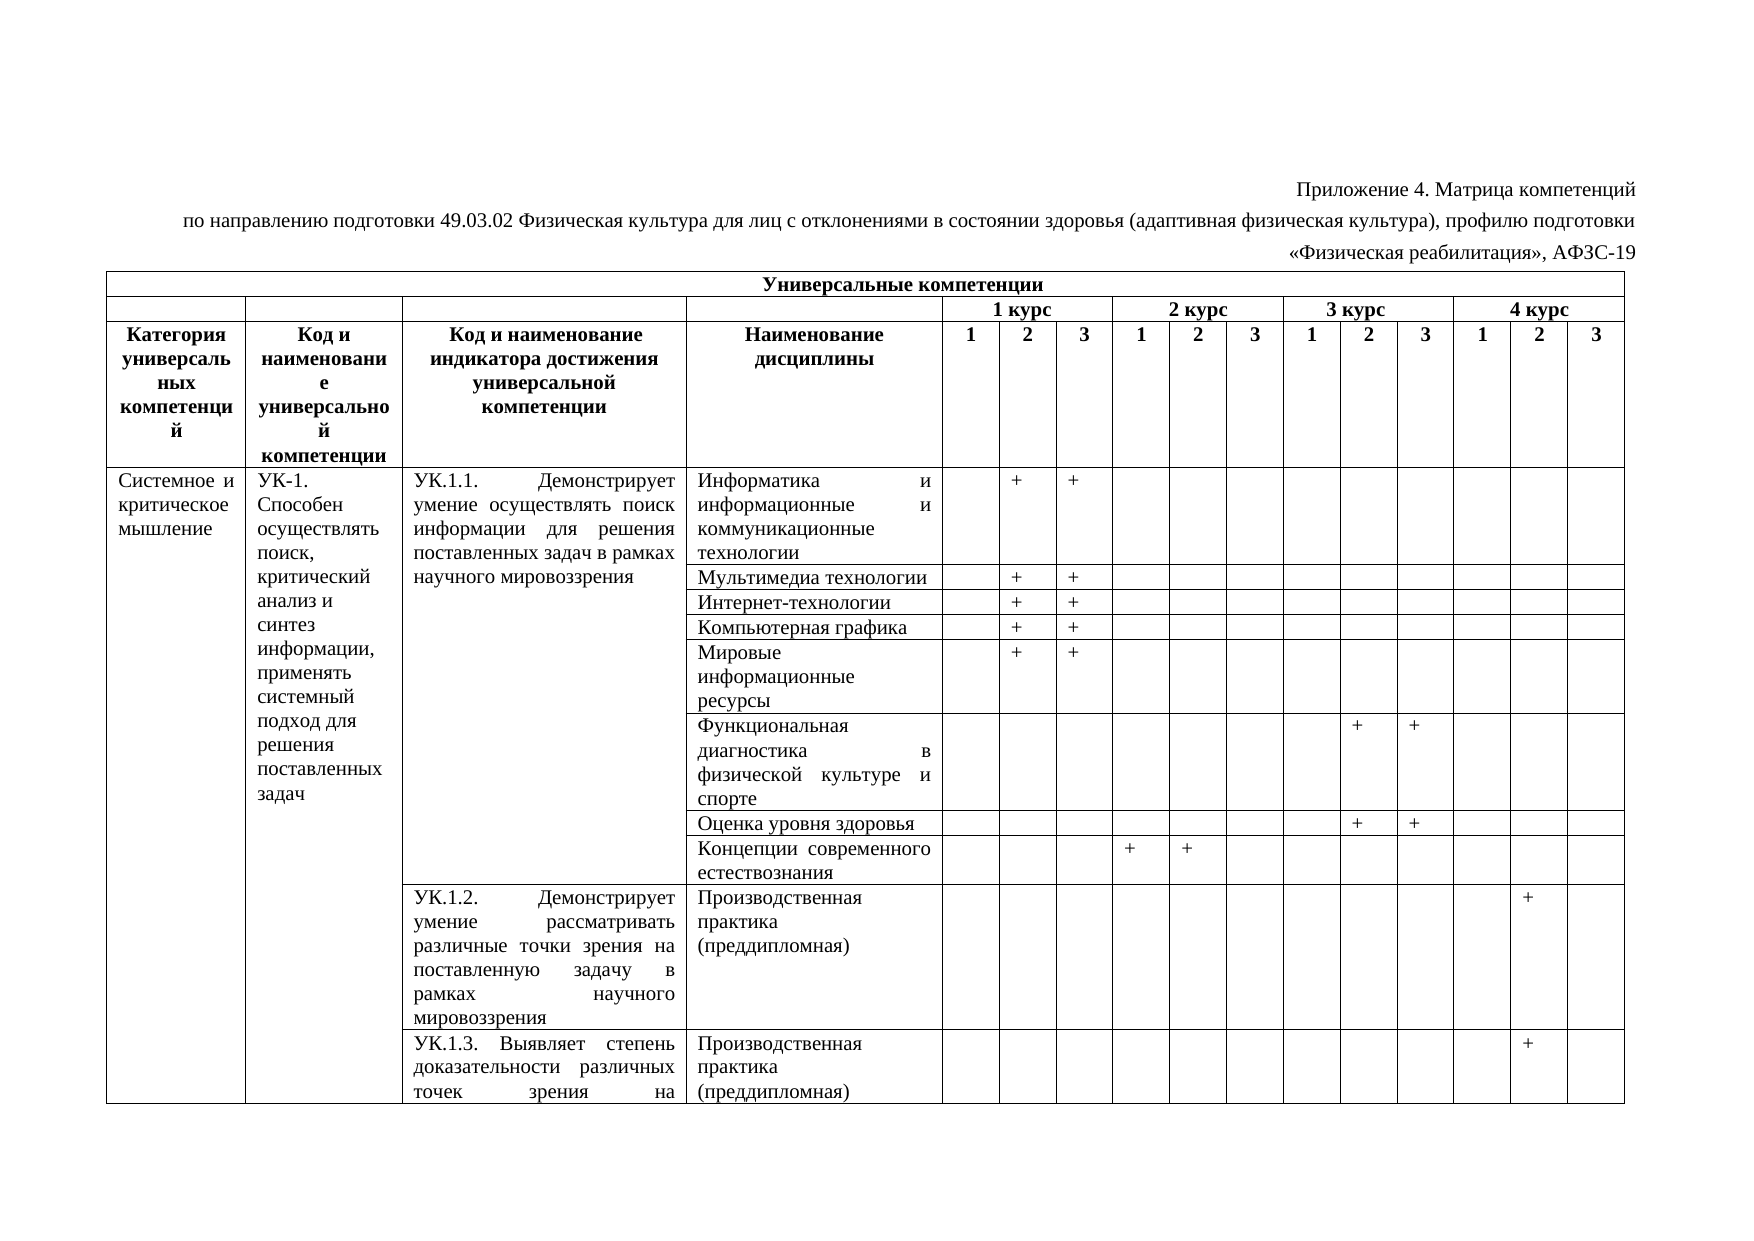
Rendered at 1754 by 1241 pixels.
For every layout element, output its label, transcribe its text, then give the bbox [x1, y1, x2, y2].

table_cell [1398, 468, 1453, 564]
table_cell [1341, 590, 1397, 614]
table_cell [1511, 615, 1567, 639]
table_cell + [1000, 565, 1056, 589]
table_cell [1113, 468, 1169, 564]
table_cell Компьютерная графика [687, 615, 942, 639]
table_cell Производственная практика (преддипломная) [687, 1030, 942, 1103]
table_cell [1057, 714, 1112, 810]
table_cell [403, 297, 686, 321]
table_cell [1170, 590, 1226, 614]
table_cell 3 [1227, 322, 1283, 467]
table_cell [1170, 714, 1226, 810]
table_cell [1170, 1030, 1226, 1103]
table_cell [1511, 640, 1567, 712]
table_cell [1113, 615, 1169, 639]
table_cell + [1511, 885, 1567, 1029]
table_cell [1000, 836, 1056, 884]
table_cell [1227, 590, 1283, 614]
table_cell [1057, 1030, 1112, 1103]
table_cell 3 [1568, 322, 1624, 467]
table_cell + [1398, 714, 1453, 810]
table_cell [1284, 811, 1340, 835]
table_cell [1454, 565, 1510, 589]
table_cell [943, 468, 999, 564]
table_cell [1284, 714, 1340, 810]
table_cell [1170, 811, 1226, 835]
table_cell [1227, 811, 1283, 835]
table_cell [1113, 590, 1169, 614]
table_cell 2 [1170, 322, 1226, 467]
table_cell [1511, 565, 1567, 589]
table_cell Код и наименование индикатора достижения универсальной компетенции [403, 322, 686, 467]
table_header Универсальные компетенции [107, 272, 1624, 296]
table_cell 3 [1057, 322, 1112, 467]
table_cell [1057, 836, 1112, 884]
table_cell [1568, 468, 1624, 564]
table_cell [1568, 615, 1624, 639]
table_cell [1057, 811, 1112, 835]
table_cell [1454, 1030, 1510, 1103]
table_cell Категория универсальных компетенций [107, 322, 245, 467]
table_cell [1568, 590, 1624, 614]
table_cell [1113, 885, 1169, 1029]
table_cell Концепции современного естествознания [687, 836, 942, 884]
table_cell + [1511, 1030, 1567, 1103]
table_cell УК-1. Способен осуществлять поиск, критический анализ и синтез информации, применять системный подход для решения поставленных задач [246, 468, 402, 1103]
table_cell [1341, 640, 1397, 712]
table_cell [1568, 714, 1624, 810]
table_cell [1454, 714, 1510, 810]
table_cell [1398, 836, 1453, 884]
table_cell [1454, 640, 1510, 712]
table_cell [1284, 836, 1340, 884]
table_cell [1284, 885, 1340, 1029]
table_cell + [1057, 468, 1112, 564]
table_cell [1227, 1030, 1283, 1103]
table_cell 4 курс [1454, 297, 1624, 321]
table_cell [1568, 811, 1624, 835]
table_cell + [1000, 640, 1056, 712]
text по направлению подготовки 49.03.02 Физическая культура для лиц с отклонениями в состоянии здоровья (адаптивная физическая культура), профилю подготовки «Физическая реабилитация», АФЗС-19 [118, 208, 1636, 264]
table_cell Функциональная диагностика в физической культуре и спорте [687, 714, 942, 810]
table_cell + [1057, 640, 1112, 712]
table_cell Мировые информационные ресурсы [687, 640, 942, 712]
table_cell [1511, 468, 1567, 564]
table_cell + [1057, 615, 1112, 639]
table_cell [1511, 811, 1567, 835]
table_cell [1227, 615, 1283, 639]
table_cell [1341, 836, 1397, 884]
text Приложение 4. Матрица компетенций [118, 177, 1636, 201]
table_cell [1341, 468, 1397, 564]
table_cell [403, 1030, 686, 1103]
table_cell + [1057, 590, 1112, 614]
table_cell [246, 297, 402, 321]
table_cell УК.1.2. Демонстрирует умение рассматривать различные точки зрения на поставленную задачу в рамках научного мировоззрения [403, 885, 686, 1029]
table_cell [943, 615, 999, 639]
table_cell 2 [1511, 322, 1567, 467]
table_cell [1170, 640, 1226, 712]
table_cell [1113, 714, 1169, 810]
table_cell [1227, 640, 1283, 712]
table_cell + [1170, 836, 1226, 884]
table_cell [1000, 714, 1056, 810]
table_cell Системное и критическое мышление [107, 468, 245, 1103]
table_cell 2 [1341, 322, 1397, 467]
table_cell [1568, 1030, 1624, 1103]
table_cell + [1341, 811, 1397, 835]
table_cell [1398, 615, 1453, 639]
table_cell 1 [1284, 322, 1340, 467]
table_cell УК.1.1. Демонстрирует умение осуществлять поиск информации для решения поставленных задач в рамках научного мировоззрения [403, 468, 686, 884]
table_cell [1170, 885, 1226, 1029]
table_cell Интернет-технологии [687, 590, 942, 614]
table_cell [1398, 1030, 1453, 1103]
table_cell [1170, 615, 1226, 639]
table_cell [1454, 885, 1510, 1029]
table_cell [1113, 565, 1169, 589]
table_cell [1227, 468, 1283, 564]
table_cell [1000, 885, 1056, 1029]
table_cell [943, 590, 999, 614]
table_cell Наименование дисциплины [687, 322, 942, 467]
table_cell [943, 565, 999, 589]
table_cell [1341, 885, 1397, 1029]
table_cell [1398, 640, 1453, 712]
table_cell 2 [1000, 322, 1056, 467]
table_cell [1568, 836, 1624, 884]
table_cell [1000, 811, 1056, 835]
table_cell [1284, 468, 1340, 564]
table_cell [1113, 640, 1169, 712]
table_cell [1398, 885, 1453, 1029]
table_cell Информатика и информационные и коммуникационные технологии [687, 468, 942, 564]
table_cell + [1057, 565, 1112, 589]
table_cell [1113, 811, 1169, 835]
table_cell 3 курс [1284, 297, 1453, 321]
table_cell + [1000, 615, 1056, 639]
table_cell [107, 297, 245, 321]
table_cell [1284, 1030, 1340, 1103]
table_cell [1454, 468, 1510, 564]
table_cell [1568, 565, 1624, 589]
table_cell [1454, 590, 1510, 614]
table_cell [1284, 640, 1340, 712]
table_cell + [1113, 836, 1169, 884]
table_cell [943, 885, 999, 1029]
table_cell [1341, 565, 1397, 589]
table_cell Оценка уровня здоровья [687, 811, 942, 835]
table_cell [1284, 615, 1340, 639]
table_cell 1 [1113, 322, 1169, 467]
table_cell [943, 1030, 999, 1103]
table_cell [1227, 714, 1283, 810]
table_cell [1511, 836, 1567, 884]
table_cell [1170, 468, 1226, 564]
table_cell 2 курс [1113, 297, 1283, 321]
table_cell [1454, 811, 1510, 835]
table_cell 1 курс [943, 297, 1112, 321]
table_cell [943, 640, 999, 712]
table_cell [1511, 590, 1567, 614]
table_cell [1341, 615, 1397, 639]
table_cell [943, 836, 999, 884]
table_cell [1511, 714, 1567, 810]
table_cell [1227, 565, 1283, 589]
table_cell [1284, 565, 1340, 589]
table_cell [1454, 615, 1510, 639]
table_cell Производственная практика (преддипломная) [687, 885, 942, 1029]
table_cell [1000, 1030, 1056, 1103]
table_cell 1 [1454, 322, 1510, 467]
table_cell 1 [943, 322, 999, 467]
table_cell [1341, 1030, 1397, 1103]
table_cell [1568, 885, 1624, 1029]
table_cell [1398, 590, 1453, 614]
table_cell [943, 714, 999, 810]
table_cell [1057, 885, 1112, 1029]
table_cell [943, 811, 999, 835]
table_cell [1568, 640, 1624, 712]
table_cell [1284, 590, 1340, 614]
table_cell [1113, 1030, 1169, 1103]
table_cell + [1000, 590, 1056, 614]
table_cell 3 [1398, 322, 1453, 467]
table_cell [1454, 836, 1510, 884]
table_cell [1398, 565, 1453, 589]
table_cell + [1000, 468, 1056, 564]
table_cell + [1341, 714, 1397, 810]
table_cell [1227, 885, 1283, 1029]
table_cell [1170, 565, 1226, 589]
table_cell Мультимедиа технологии [687, 565, 942, 589]
table_cell [687, 297, 942, 321]
table_cell + [1398, 811, 1453, 835]
table_cell Код и наименование универсальной компетенции [246, 322, 402, 467]
table_cell [1227, 836, 1283, 884]
